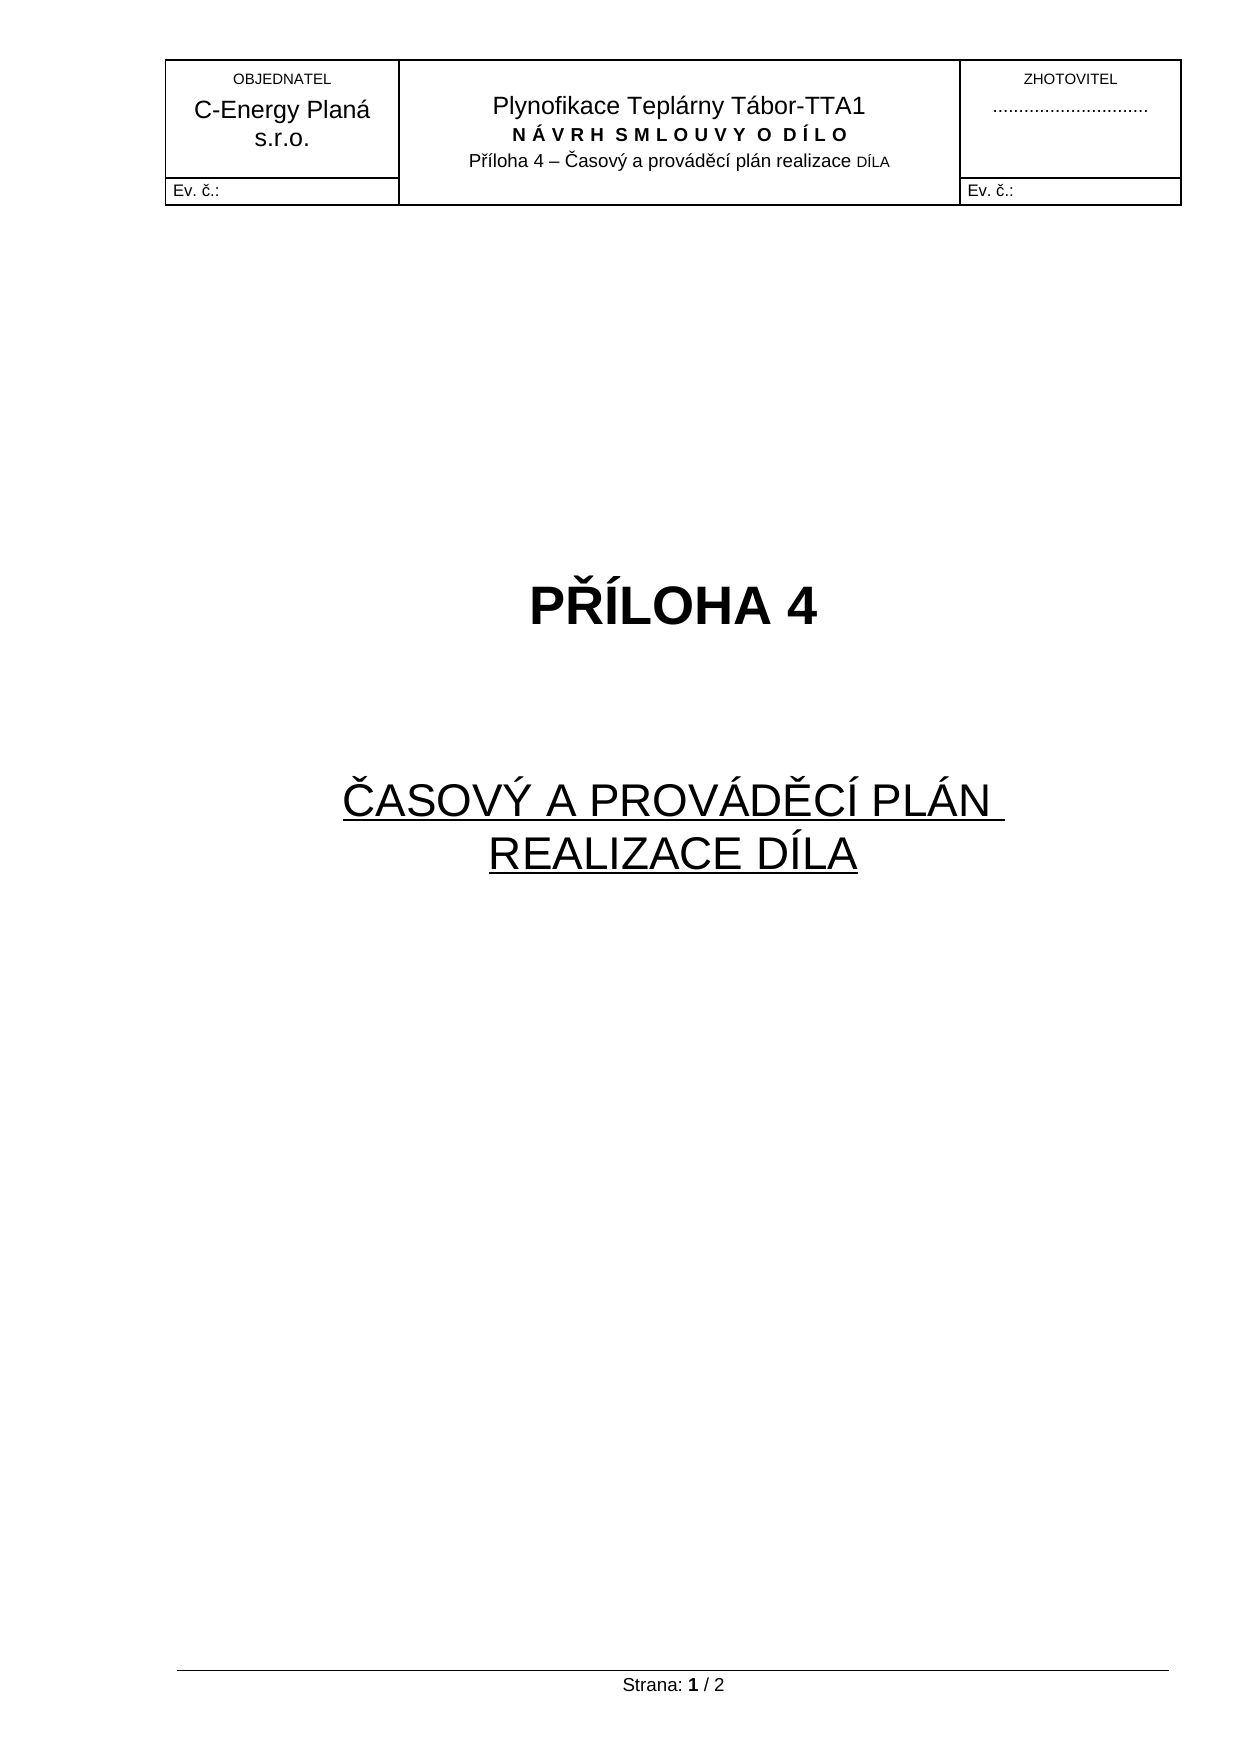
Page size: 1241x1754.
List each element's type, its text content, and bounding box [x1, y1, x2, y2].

text Časový a prováděcí plán realizace díla [177, 773, 1169, 879]
title Příloha 4 [177, 574, 1169, 636]
